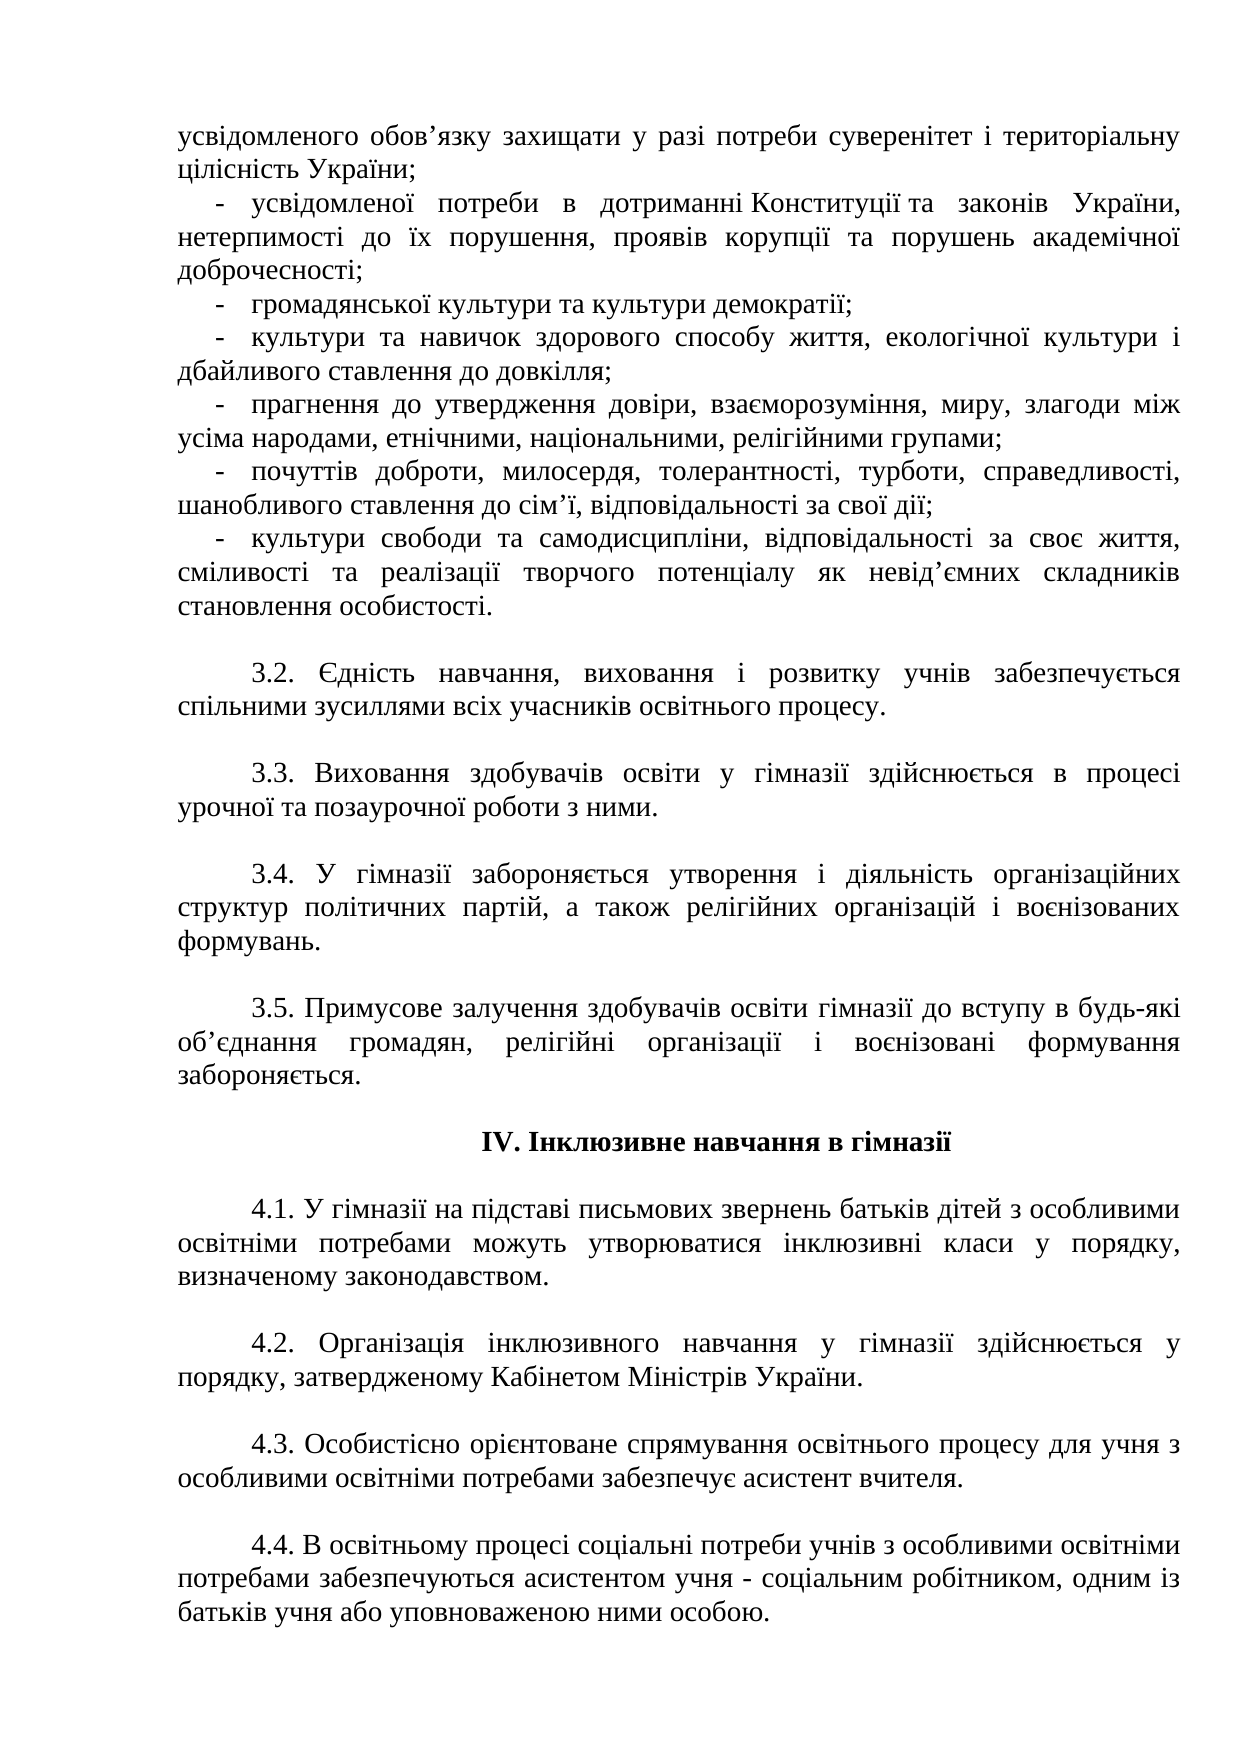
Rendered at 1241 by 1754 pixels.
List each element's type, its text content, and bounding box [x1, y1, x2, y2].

text 3.3. Виховання здобувачів освіти у гімназії здійснюється в процесі урочної та позаурочної роботи з ними. [177, 755, 1181, 822]
list усвідомленої потреби в дотриманні Конституції та законів України, нетерпимості до їх порушення, проявів корупції та порушень академічної доброчесності; [177, 185, 1181, 286]
list культури свободи та самодисципліни, відповідальності за своє життя, сміливості та реалізації творчого потенціалу як невід’ємних складників становлення особистості. [177, 521, 1181, 621]
text 3.2. Єдність навчання, виховання і розвитку учнів забезпечується спільними зусиллями всіх учасників освітнього процесу. [177, 655, 1181, 722]
text 4.2. Організація інклюзивного навчання у гімназії здійснюється у порядку, затвердженому Кабінетом Міністрів України. [177, 1326, 1181, 1393]
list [177, 118, 1181, 185]
text 3.4. У гімназії забороняється утворення і діяльність організаційних структур політичних партій, а також релігійних організацій і воєнізованих формувань. [177, 856, 1181, 957]
text 3.5. Примусове залучення здобувачів освіти гімназії до вступу в будь-які об’єднання громадян, релігійні організації і воєнізовані формування забороняється. [177, 990, 1181, 1091]
list громадянської культури та культури демократії; [177, 286, 1181, 319]
text IV. Інклюзивне навчання в гімназії [177, 1124, 1181, 1158]
text 4.1. У гімназії на підставі письмових звернень батьків дітей з особливими освітніми потребами можуть утворюватися інклюзивні класи у порядку, визначеному законодавством. [177, 1191, 1181, 1292]
list почуттів доброти, милосердя, толерантності, турботи, справедливості, шанобливого ставлення до сім’ї, відповідальності за свої дії; [177, 453, 1181, 521]
text 4.4. В освітньому процесі соціальні потреби учнів з особливими освітніми потребами забезпечуються асистентом учня - соціальним робітником, одним із батьків учня або уповноваженою ними особою. [177, 1527, 1181, 1627]
list культури та навичок здорового способу життя, екологічної культури і дбайливого ставлення до довкілля; [177, 319, 1181, 386]
list прагнення до утвердження довіри, взаєморозуміння, миру, злагоди між усіма народами, етнічними, національними, релігійними групами; [177, 386, 1181, 453]
text 4.3. Особистісно орієнтоване спрямування освітнього процесу для учня з особливими освітніми потребами забезпечує асистент вчителя. [177, 1426, 1181, 1493]
